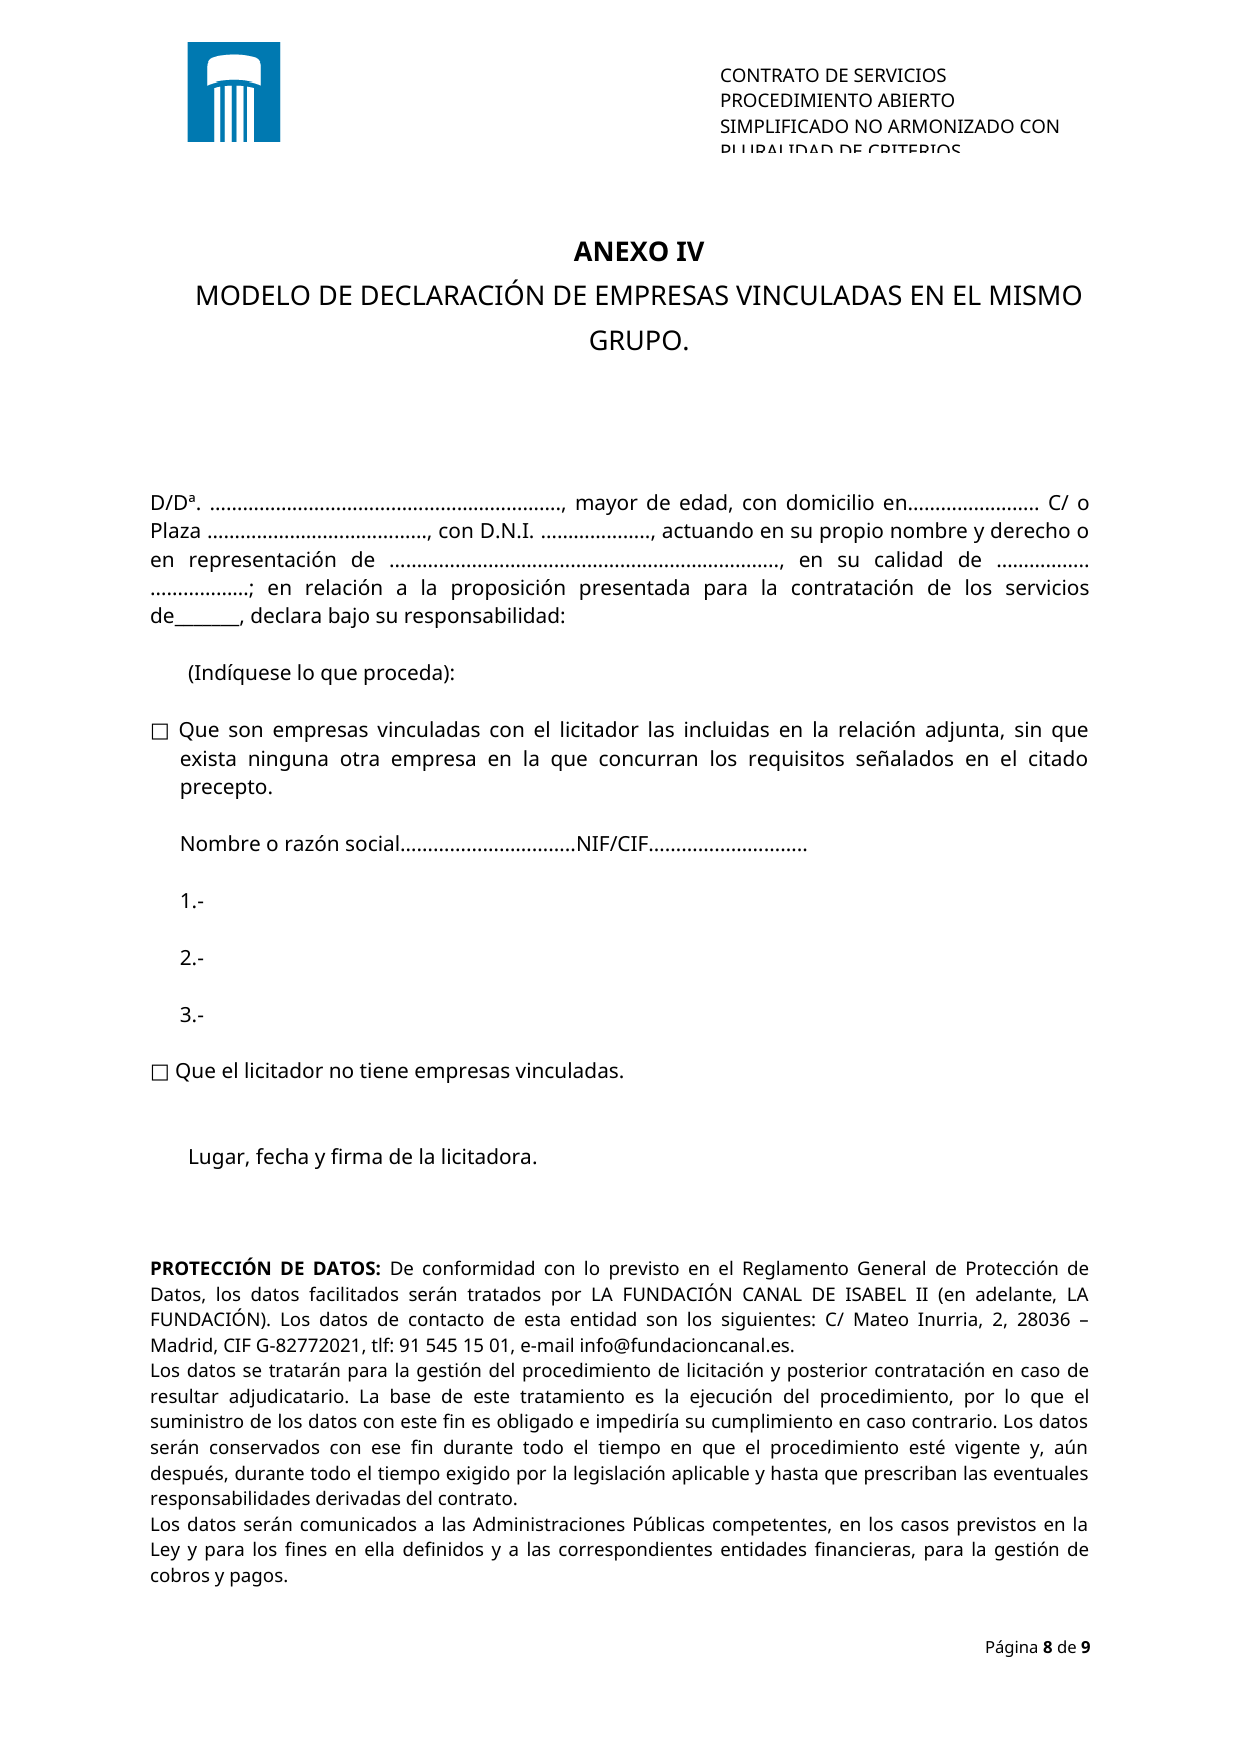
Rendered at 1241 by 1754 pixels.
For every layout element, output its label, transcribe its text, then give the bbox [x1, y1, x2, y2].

text 1.- [179, 886, 1090, 914]
text MODELO DE DECLARACIÓN DE EMPRESAS VINCULADAS EN EL MISMO GRUPO. [188, 277, 1090, 358]
text Los datos serán comunicados a las Administraciones Públicas competentes, en los casos previstos en la Ley y para los fines en ella definidos y a las correspondientes entidades financieras, para la gestión de cobros y pagos. [150, 1511, 1090, 1587]
text Lugar, fecha y firma de la licitadora. [188, 1142, 1090, 1170]
text Los datos se tratarán para la gestión del procedimiento de licitación y posterior contratación en caso de resultar adjudicatario. La base de este tratamiento es la ejecución del procedimiento, por lo que el suministro de los datos con este fin es obligado e impediría su cumplimiento en caso contrario. Los datos serán conservados con ese fin durante todo el tiempo en que el procedimiento esté vigente y, aún después, durante todo el tiempo exigido por la legislación aplicable y hasta que prescriban las eventuales responsabilidades derivadas del contrato. [150, 1358, 1090, 1511]
text PROTECCIÓN DE DATOS: De conformidad con lo previsto en el Reglamento General de Protección de Datos, los datos facilitados serán tratados por LA FUNDACIÓN CANAL DE ISABEL II (en adelante, LA FUNDACIÓN). Los datos de contacto de esta entidad son los siguientes: C/ Mateo Inurria, 2, 28036 – Madrid, CIF G-82772021, tlf: 91 545 15 01, e-mail info@fundacioncanal.es. [150, 1256, 1090, 1358]
text □ Que el licitador no tiene empresas vinculadas. [150, 1057, 1090, 1085]
picture [187, 42, 283, 144]
text 3.- [179, 1000, 1090, 1028]
text Nombre o razón social…………………………..NIF/CIF……………………….. [179, 829, 1090, 858]
text □ Que son empresas vinculadas con el licitador las incluidas en la relación adjunta, sin que exista ninguna otra empresa en la que concurran los requisitos señalados en el citado precepto. [150, 715, 1090, 801]
picture [208, 55, 260, 84]
text 2.- [179, 943, 1090, 971]
text D/Dª. ………………………………………………………., mayor de edad, con domicilio en………….……….. C/ o Plaza …………………….……………, con D.N.I. ……………….., actuando en su propio nombre y derecho o en representación de …………………………………………………………….., en su calidad de ……………..………………; en relación a la proposición presentada para la contratación de los servicios de_______, declara bajo su responsabilidad: [150, 488, 1090, 630]
text (Indíquese lo que proceda): [188, 658, 1090, 687]
text ANEXO IV [188, 233, 1090, 269]
